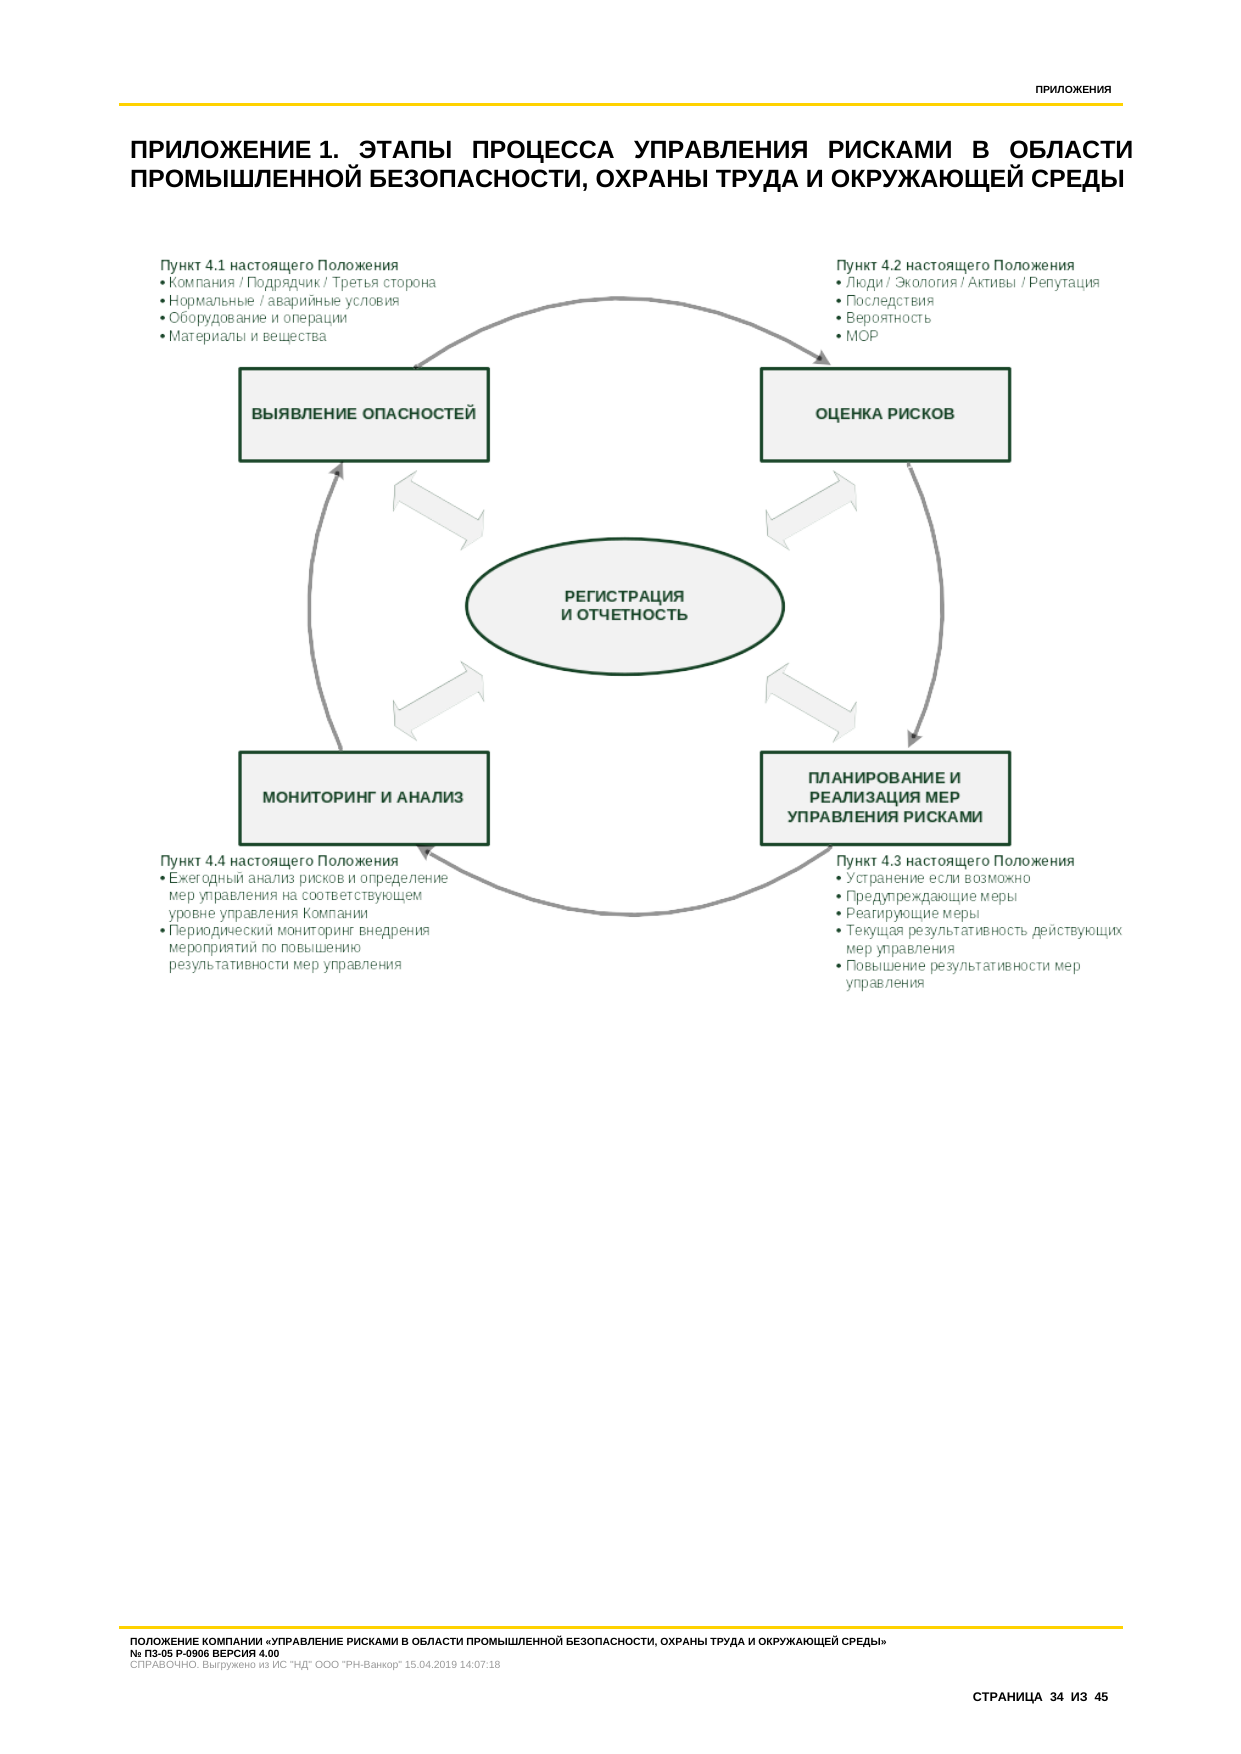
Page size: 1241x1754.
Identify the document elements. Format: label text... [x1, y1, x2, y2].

subtitle ПРИЛОЖЕНИЕ 1. ЭТАПЫ ПРОЦЕССА УПРАВЛЕНИЯ РИСКАМИ В ОБЛАСТИ ПРОМЫШЛЕННОЙ БЕЗОПАСНОСТИ, ОХРАНЫ ТРУДА И ОКРУЖАЮЩЕЙ СРЕДЫ [130, 135, 1134, 192]
